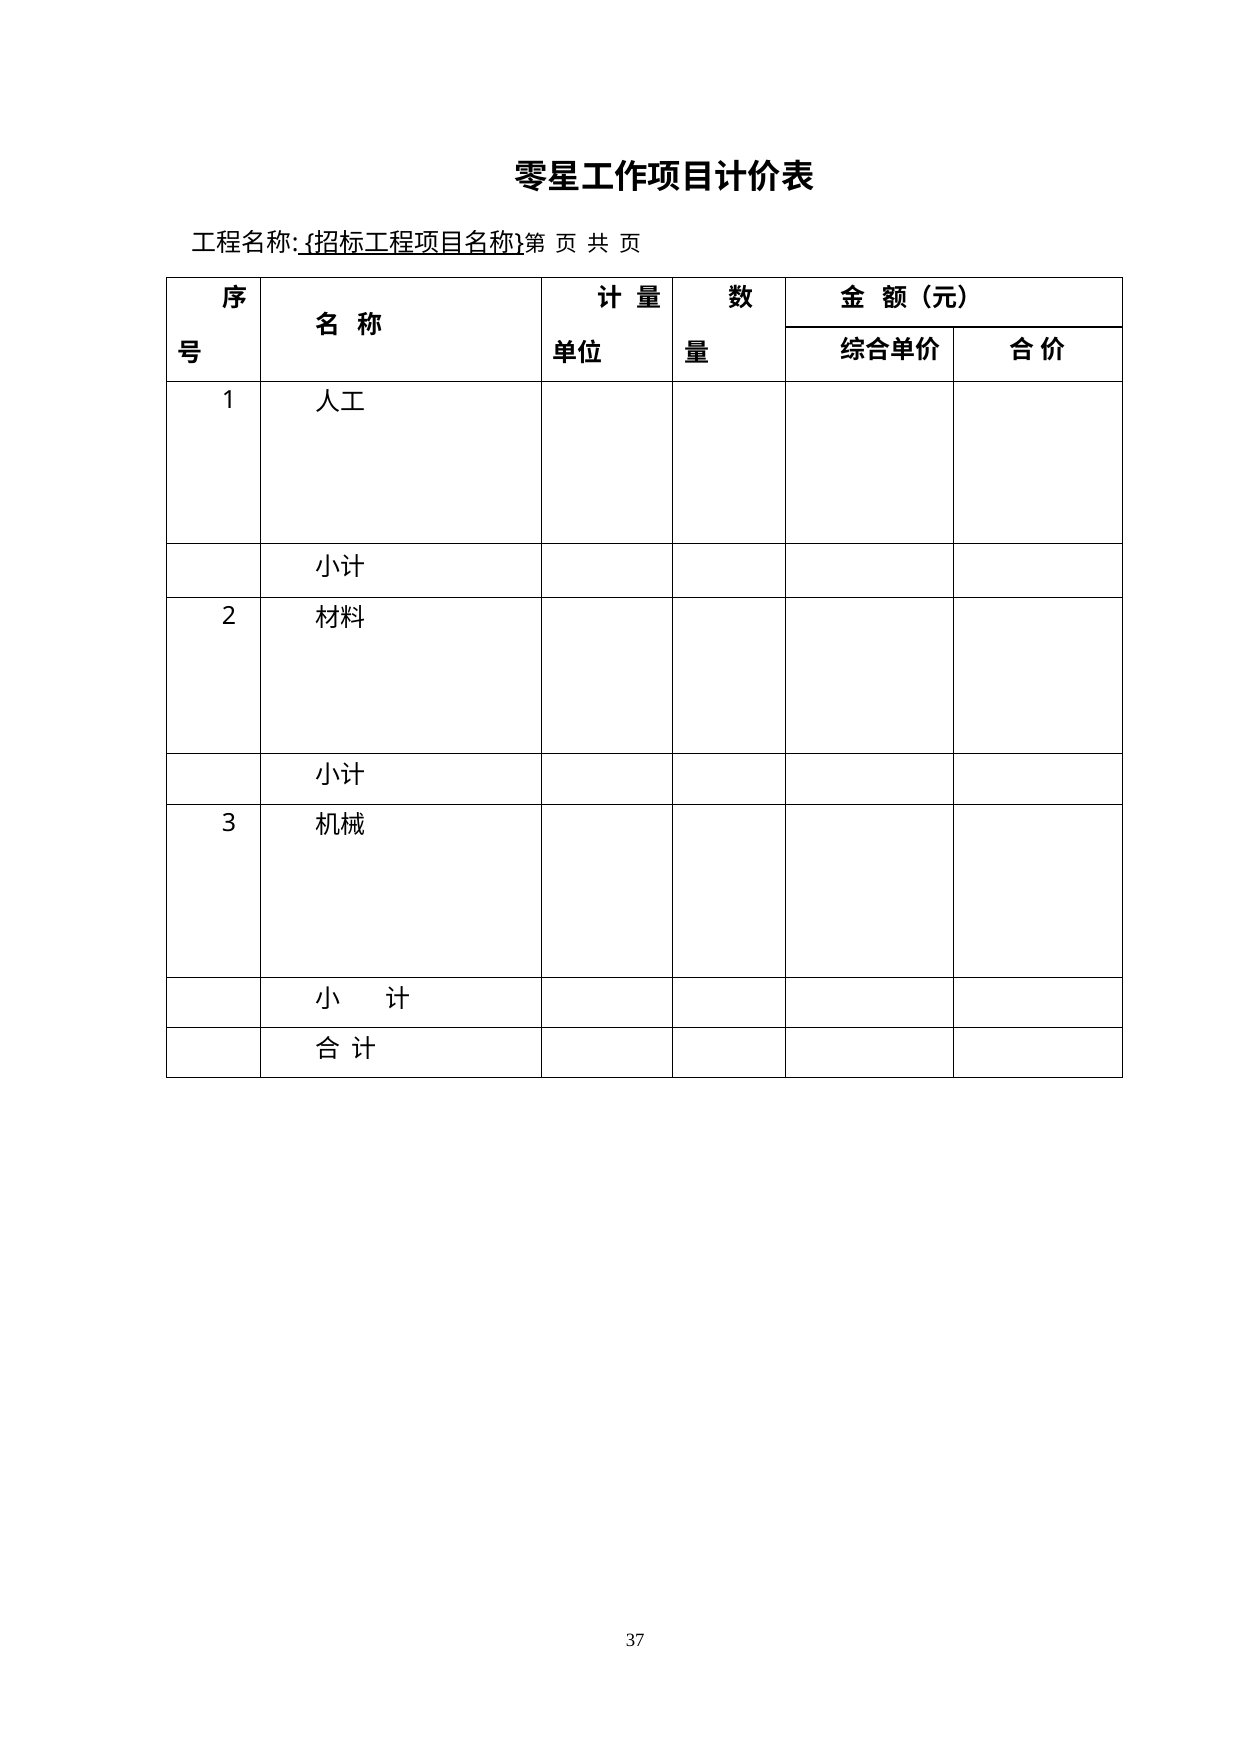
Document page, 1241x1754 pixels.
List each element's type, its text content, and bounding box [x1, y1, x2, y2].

table_cell [673, 805, 785, 977]
table_cell 小计 [261, 754, 541, 804]
table_header 金 额（元） [786, 278, 1122, 326]
table_cell [542, 1028, 672, 1077]
table_cell [167, 754, 260, 804]
text 工程名称: {招标工程项目名称}第 页 共 页 [148, 222, 1122, 258]
table_header 名 称 [261, 278, 541, 381]
table_cell 1 [167, 382, 260, 543]
table_cell [954, 754, 1122, 804]
table_cell 综合单价 [786, 328, 953, 381]
table_cell [786, 1028, 953, 1077]
table_cell [786, 544, 953, 597]
table_cell [954, 805, 1122, 977]
table_cell [954, 382, 1122, 543]
table_cell 机械 [261, 805, 541, 977]
table_cell 小计 [261, 544, 541, 597]
table_cell [542, 978, 672, 1027]
table_cell [167, 1028, 260, 1077]
table_cell 人工 [261, 382, 541, 543]
table_cell [954, 978, 1122, 1027]
table_cell [167, 978, 260, 1027]
table_cell [673, 754, 785, 804]
table_header 序号 [167, 278, 260, 381]
table_cell [786, 754, 953, 804]
table_cell [167, 544, 260, 597]
table_cell [542, 382, 672, 543]
table_cell [786, 978, 953, 1027]
table_cell [954, 1028, 1122, 1077]
table_cell 合 价 [954, 328, 1122, 381]
table_cell [542, 544, 672, 597]
table_cell 3 [167, 805, 260, 977]
table_header 数量 [673, 278, 785, 381]
table_cell [673, 978, 785, 1027]
table_cell [786, 382, 953, 543]
table_cell [786, 805, 953, 977]
table_cell [786, 598, 953, 753]
table_cell [542, 805, 672, 977]
table_cell [954, 598, 1122, 753]
table_cell [673, 598, 785, 753]
table_header 计量单位 [542, 278, 672, 381]
table_cell [673, 1028, 785, 1077]
text 零星工作项目计价表 [148, 150, 1122, 198]
table_cell [542, 754, 672, 804]
table_cell 2 [167, 598, 260, 753]
table_cell [673, 382, 785, 543]
table_cell 材料 [261, 598, 541, 753]
table_cell 合 计 [261, 1028, 541, 1077]
table_cell [673, 544, 785, 597]
table_cell [542, 598, 672, 753]
table_cell 小 计 [261, 978, 541, 1027]
table_cell [954, 544, 1122, 597]
